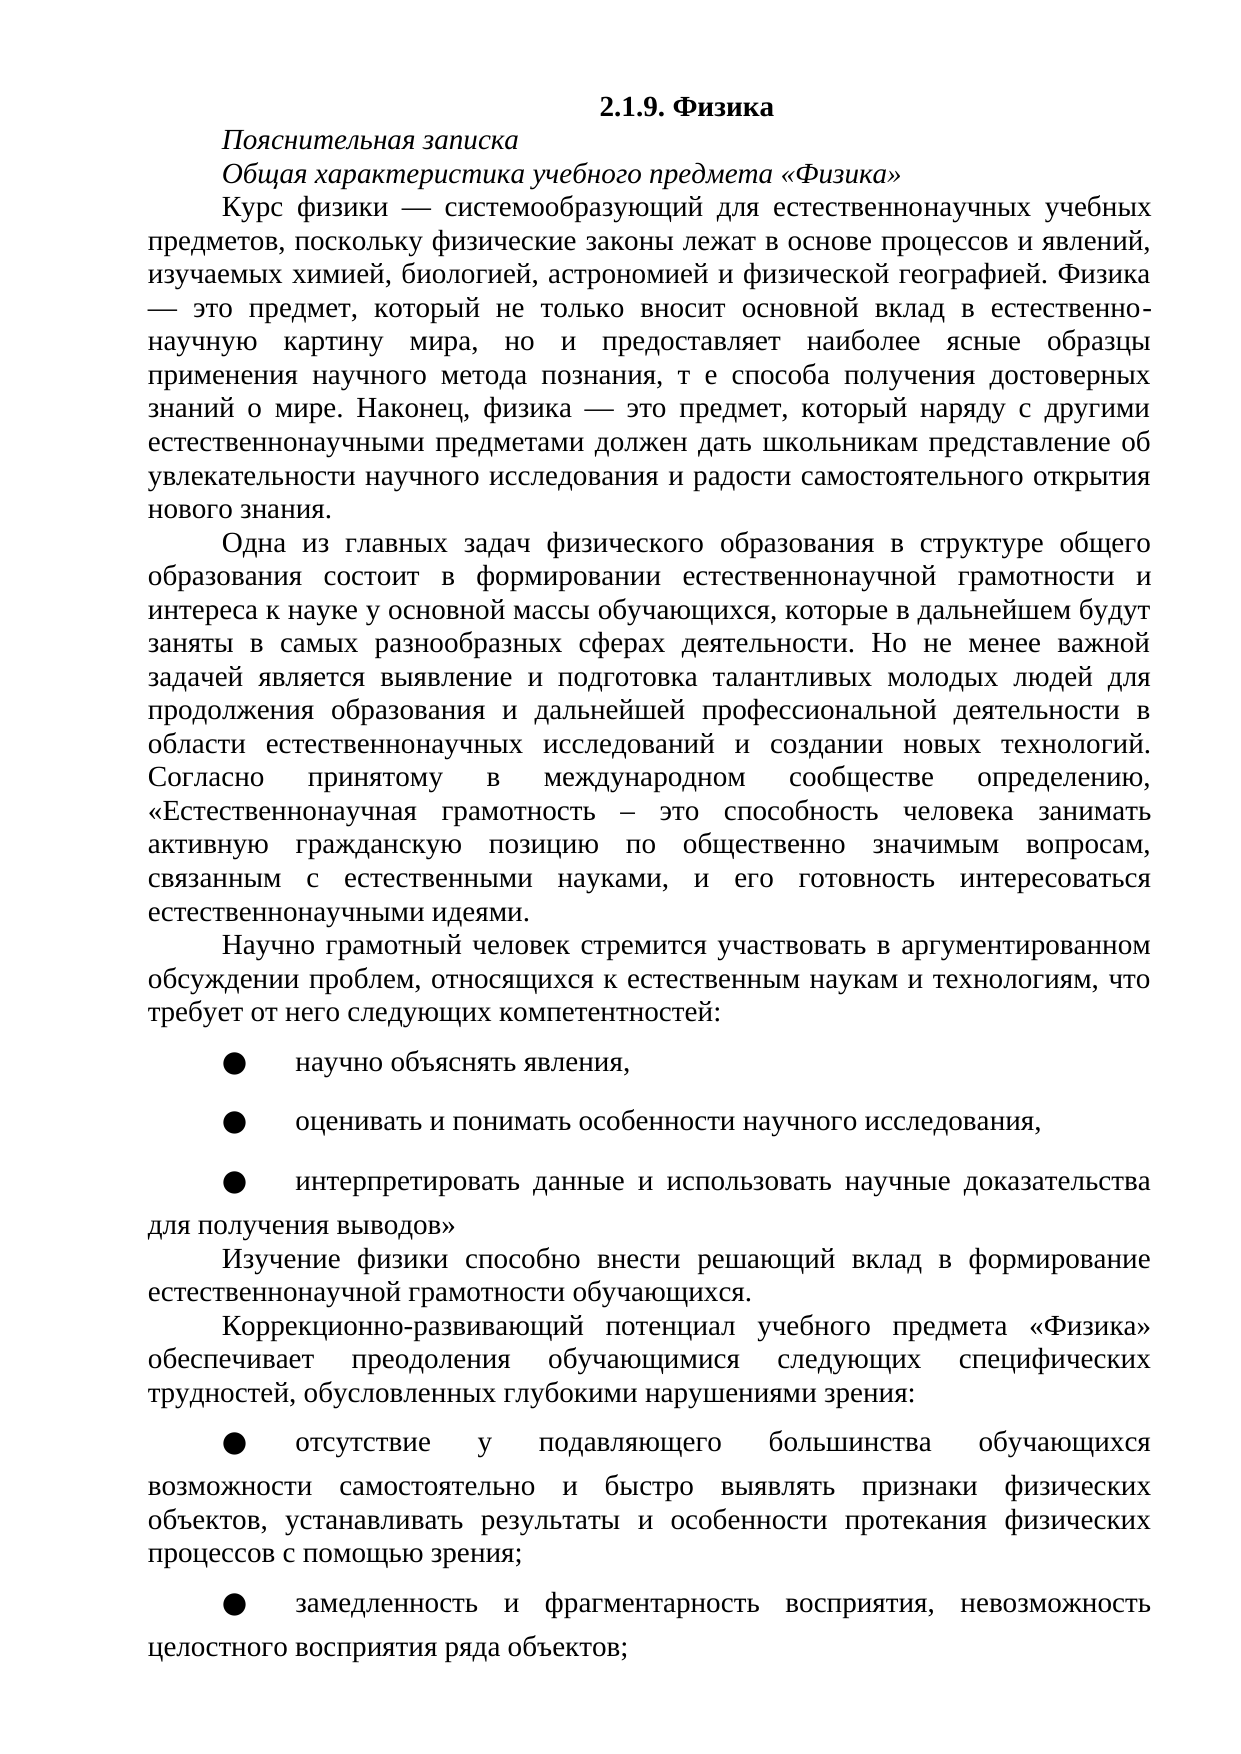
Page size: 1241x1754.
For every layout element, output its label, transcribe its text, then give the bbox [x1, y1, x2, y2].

text Изучение физики способно внести решающий вклад в формирование естественно­научной грамотности обучающихся. [148, 1241, 1152, 1308]
text Коррекционно-развивающий потенциал учебного предмета «Физика» обеспечивает преодоления обучающимися следующих специфических трудностей, обусловленных глубокими нарушениями зрения: [148, 1308, 1152, 1408]
text 2.1.9. Физика [148, 89, 1152, 122]
text Курс физики — системообразующий для естественно­научных учебных предметов, поскольку физические законы лежат в основе процессов и явлений, изучаемых химией, биологией, астрономией и физической географией. Физика — это предмет, который не только вносит основной вклад в естественно­научную картину мира, но и предоставляет наиболее ясные образцы применения научного метода познания, т е способа получения достоверных знаний о мире. Наконец, физика — это предмет, который наряду с другими естественно­научными предметами должен дать школьникам представление об увлекательности научного исследования и радости самостоятельного открытия нового знания. [148, 189, 1152, 525]
list оценивать и понимать особенности научного исследования, [148, 1088, 1152, 1147]
text Научно грамотный человек стремится участвовать в аргументированном обсуждении проблем, относящихся к естественным наукам и технологиям, что требует от него следующих компетентностей: [148, 927, 1152, 1028]
text Общая характеристика учебного предмета «Физика» [148, 156, 1152, 189]
list научно объяснять явления, [148, 1028, 1152, 1088]
text Одна из главных задач физического образования в структуре общего образования состоит в формировании естественно­научной грамотности и интереса к науке у основной массы обучающихся, которые в дальнейшем будут заняты в самых разнообразных сферах деятельности. Но не менее важной задачей является выявление и подготовка талантливых молодых людей для продолжения образования и дальнейшей профессиональной деятельности в области естественно­научных исследований и создании новых технологий. Согласно принятому в международном сообществе определению, «Естественно­научная грамотность – это способность человека занимать активную гражданскую позицию по общественно значимым вопросам, связанным с естественными науками, и его готовность интересоваться естественно­научными идеями. [148, 525, 1152, 927]
text Пояснительная записка [148, 122, 1152, 156]
list замедленность и фрагментарность восприятия, невозможность целостного восприятия ряда объектов; [148, 1569, 1152, 1662]
list отсутствие у подавляющего большинства обучающихся возможности самостоятельно и быстро выявлять признаки физических объектов, устанавливать результаты и особенности протекания физических процессов с помощью зрения; [148, 1408, 1152, 1569]
list интерпретировать данные и использовать научные доказательства для получения выводов» [148, 1147, 1152, 1241]
